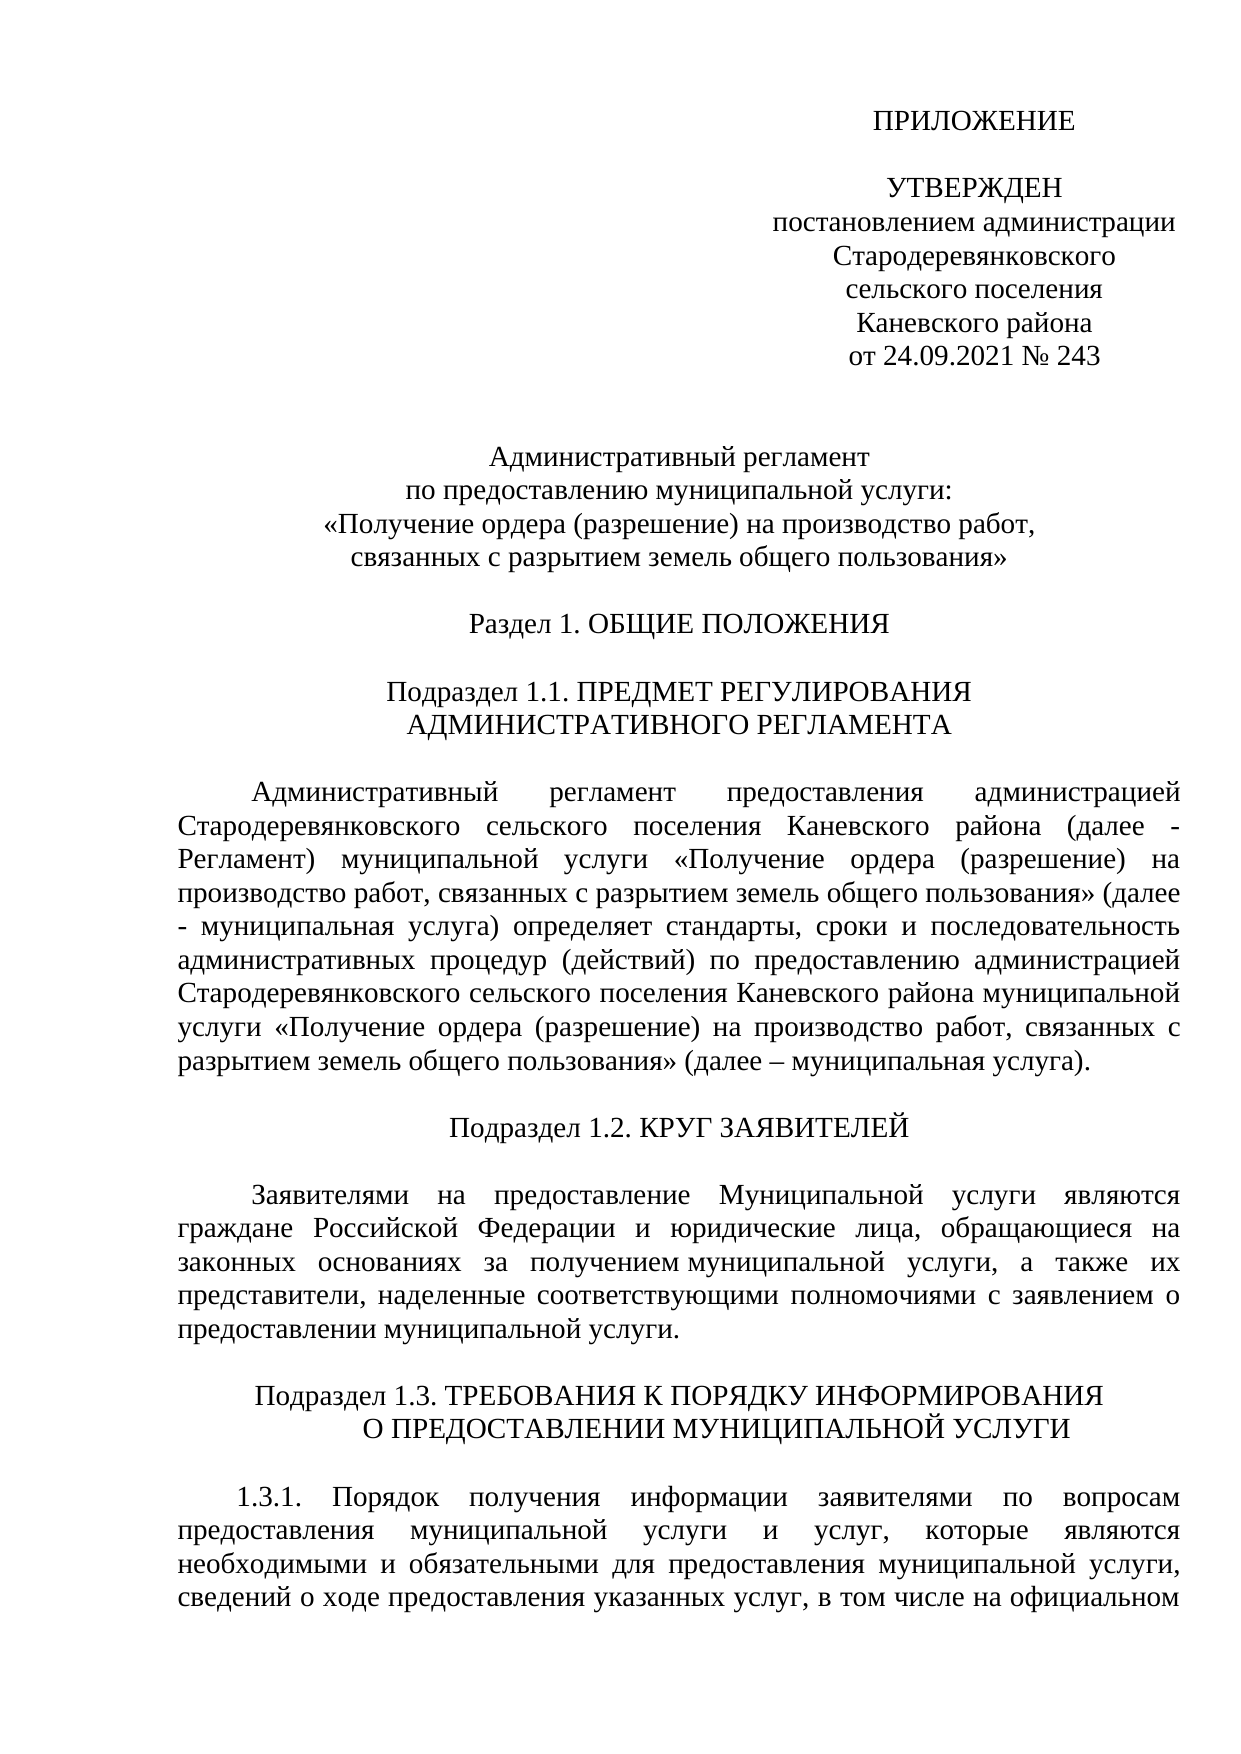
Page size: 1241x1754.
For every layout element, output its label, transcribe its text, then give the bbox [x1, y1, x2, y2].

text О ПРЕДОСТАВЛЕНИИ МУНИЦИПАЛЬНОЙ УСЛУГИ [177, 1412, 1181, 1445]
text постановлением администрации [767, 204, 1181, 238]
text «Получение ордера (разрешение) на производство работ, [177, 506, 1181, 539]
text Подраздел 1.2. КРУГ ЗАЯВИТЕЛЕЙ [177, 1110, 1181, 1143]
text Подраздел 1.1. ПРЕДМЕТ РЕГУЛИРОВАНИЯ [177, 674, 1181, 707]
text от 24.09.2021 № 243 [767, 338, 1181, 372]
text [177, 1479, 1181, 1613]
text УТВЕРЖДЕН [767, 171, 1181, 204]
text Подраздел 1.3. ТРЕБОВАНИЯ К ПОРЯДКУ ИНФОРМИРОВАНИЯ [177, 1378, 1181, 1412]
text Административный регламент [177, 439, 1181, 472]
text Административный регламент предоставления администрацией Стародеревянковского сельского поселения Каневского района (далее - Регламент) муниципальной услуги «Получение ордера (разрешение) на производство работ, связанных с разрытием земель общего пользования» (далее - муниципальная услуга) определяет стандарты, сроки и последовательность административных процедур (действий) по предоставлению администрацией Стародеревянковского сельского поселения Каневского района муниципальной услуги «Получение ордера (разрешение) на производство работ, связанных с разрытием земель общего пользования» (далее – муниципальная услуга). [177, 774, 1181, 1076]
text ПРИЛОЖЕНИЕ [767, 103, 1181, 137]
text АДМИНИСТРАТИВНОГО РЕГЛАМЕНТА [177, 707, 1181, 741]
text сельского поселения [767, 271, 1181, 305]
text по предоставлению муниципальной услуги: [177, 472, 1181, 506]
text Каневского района [767, 305, 1181, 338]
text Заявителями на предоставление Муниципальной услуги являются граждане Российской Федерации и юридические лица, обращающиеся на законных основаниях за получением муниципальной услуги, а также их представители, наделенные соответствующими полномочиями с заявлением о предоставлении муниципальной услуги. [177, 1177, 1181, 1344]
text Раздел 1. ОБЩИЕ ПОЛОЖЕНИЯ [177, 607, 1181, 640]
text связанных с разрытием земель общего пользования» [177, 539, 1181, 573]
text Стародеревянковского [767, 238, 1181, 271]
